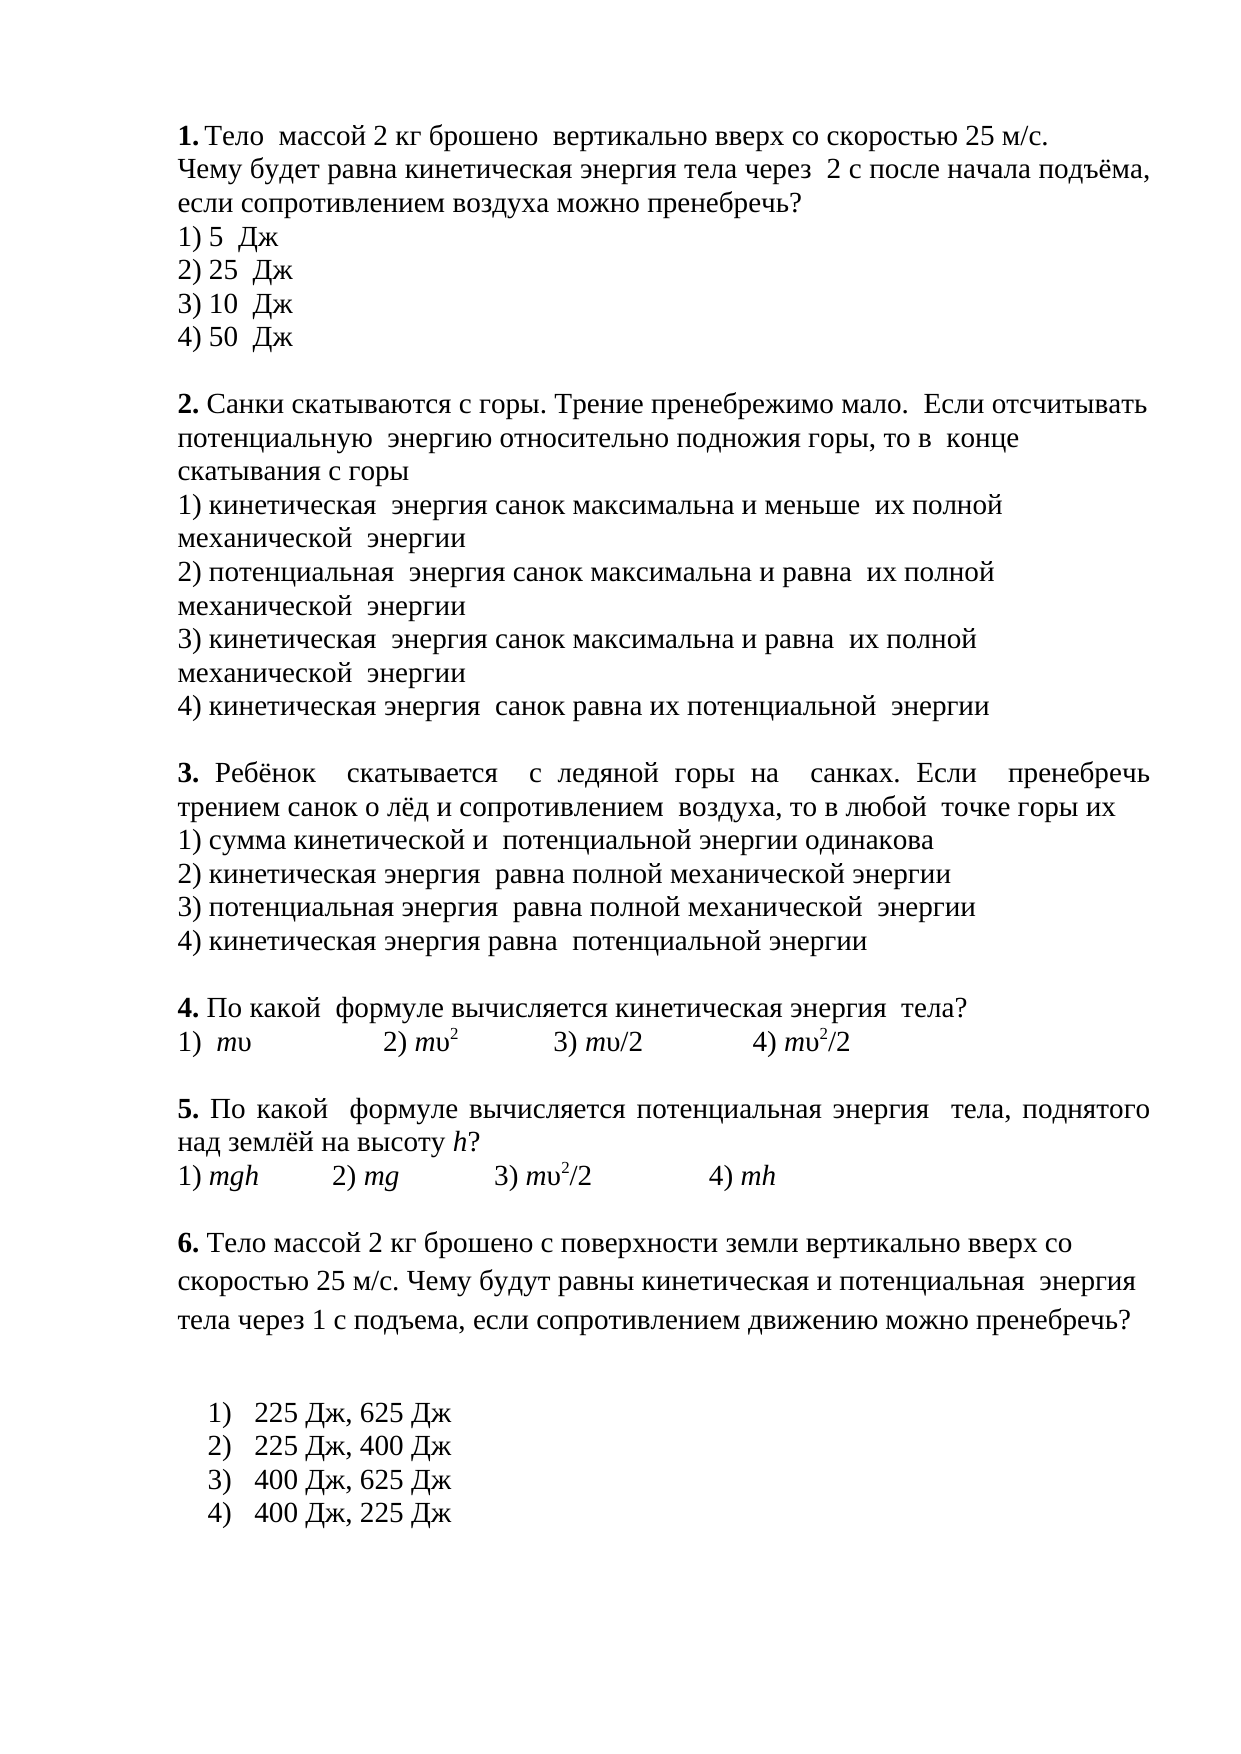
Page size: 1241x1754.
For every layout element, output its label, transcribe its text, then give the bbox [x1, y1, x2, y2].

table_header 225 Дж, 625 Дж [243, 1395, 768, 1428]
table_cell 225 Дж, 400 Дж [243, 1429, 768, 1462]
table_cell 4) [196, 1496, 243, 1529]
text 6. Тело массой 2 кг брошено с поверхности земли вертикально вверх со скоростью 25 м/с. Чему будут равны кинетическая и потенциальная энергия тела через 1 с подъема, если сопротивлением движению можно пренебречь? [177, 1225, 1152, 1336]
text 3) 10 Дж [177, 286, 1152, 319]
text Чему будет равна кинетическая энергия тела через 2 с после начала подъёма, если сопротивлением воздуха можно пренебречь? [177, 152, 1152, 219]
text 4) 50 Дж [177, 319, 1152, 353]
text 4) кинетическая энергия равна потенциальной энергии [177, 923, 1152, 957]
text 4. По какой формуле вычисляется кинетическая энергия тела? [177, 990, 1152, 1024]
text скатывания с горы [177, 453, 1152, 487]
text 1) mgh 2) mg 3) mυ2/2 4) mh [177, 1158, 1152, 1191]
text 2) 25 Дж [177, 252, 1152, 286]
table_header 1) [196, 1395, 243, 1428]
text 1) кинетическая энергия санок максимальна и меньше их полной [177, 487, 1152, 521]
text 4) кинетическая энергия санок равна их потенциальной энергии [177, 688, 1152, 722]
text 2) кинетическая энергия равна полной механической энергии [177, 856, 1152, 889]
table_cell 3) [196, 1462, 243, 1496]
table_cell 400 Дж, 625 Дж [243, 1462, 768, 1496]
text 2) потенциальная энергия санок максимальна и равна их полной [177, 554, 1152, 588]
table_cell 2) [196, 1429, 243, 1462]
text 3. Ребёнок скатывается с ледяной горы на санках. Если пренебречь трением санок о лёд и сопротивлением воздуха, то в любой точке горы их [177, 755, 1152, 822]
text 2. Санки скатываются с горы. Трение пренебрежимо мало. Если отсчитывать [177, 386, 1152, 420]
text 1) mυ 2) mυ2 3) mυ/2 4) mυ2/2 [177, 1024, 1152, 1057]
table_cell 400 Дж, 225 Дж [243, 1496, 768, 1529]
text 3) кинетическая энергия санок максимальна и равна их полной [177, 621, 1152, 655]
text потенциальную энергию относительно подножия горы, то в конце [177, 420, 1152, 453]
text механической энергии [177, 655, 1152, 688]
text 1) 5 Дж [177, 219, 1152, 252]
text 1) сумма кинетической и потенциальной энергии одинакова [177, 822, 1152, 856]
text механической энергии [177, 588, 1152, 621]
text 5. По какой формуле вычисляется потенциальная энергия тела, поднятого над землёй на высоту h? [177, 1091, 1152, 1158]
text 3) потенциальная энергия равна полной механической энергии [177, 889, 1152, 923]
text механической энергии [177, 521, 1152, 554]
text 1. Тело массой 2 кг брошено вертикально вверх со скоростью 25 м/с. [177, 118, 1152, 152]
